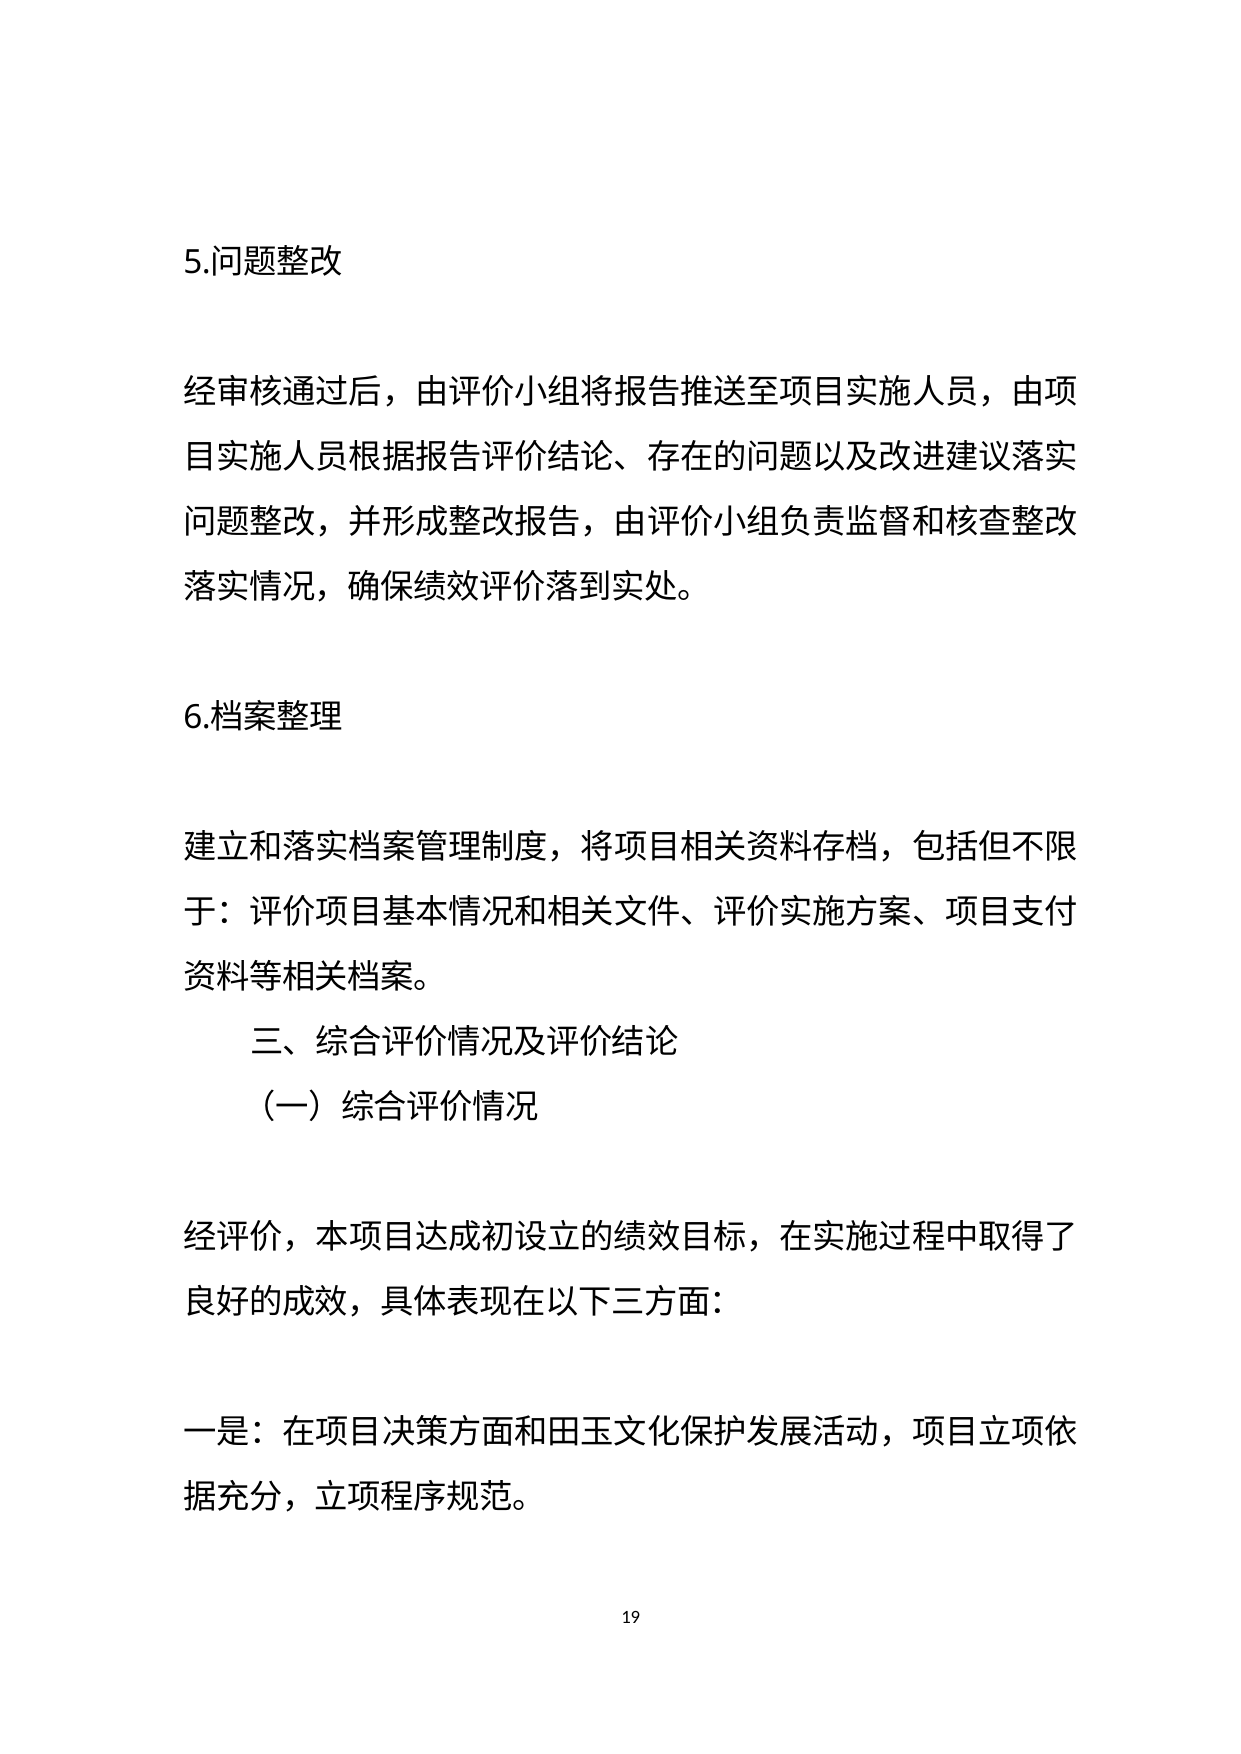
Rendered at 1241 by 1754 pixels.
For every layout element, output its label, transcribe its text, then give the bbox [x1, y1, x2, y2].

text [183, 1072, 1078, 1527]
text 三、综合评价情况及评价结论 [183, 1007, 1078, 1072]
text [183, 162, 1078, 1007]
